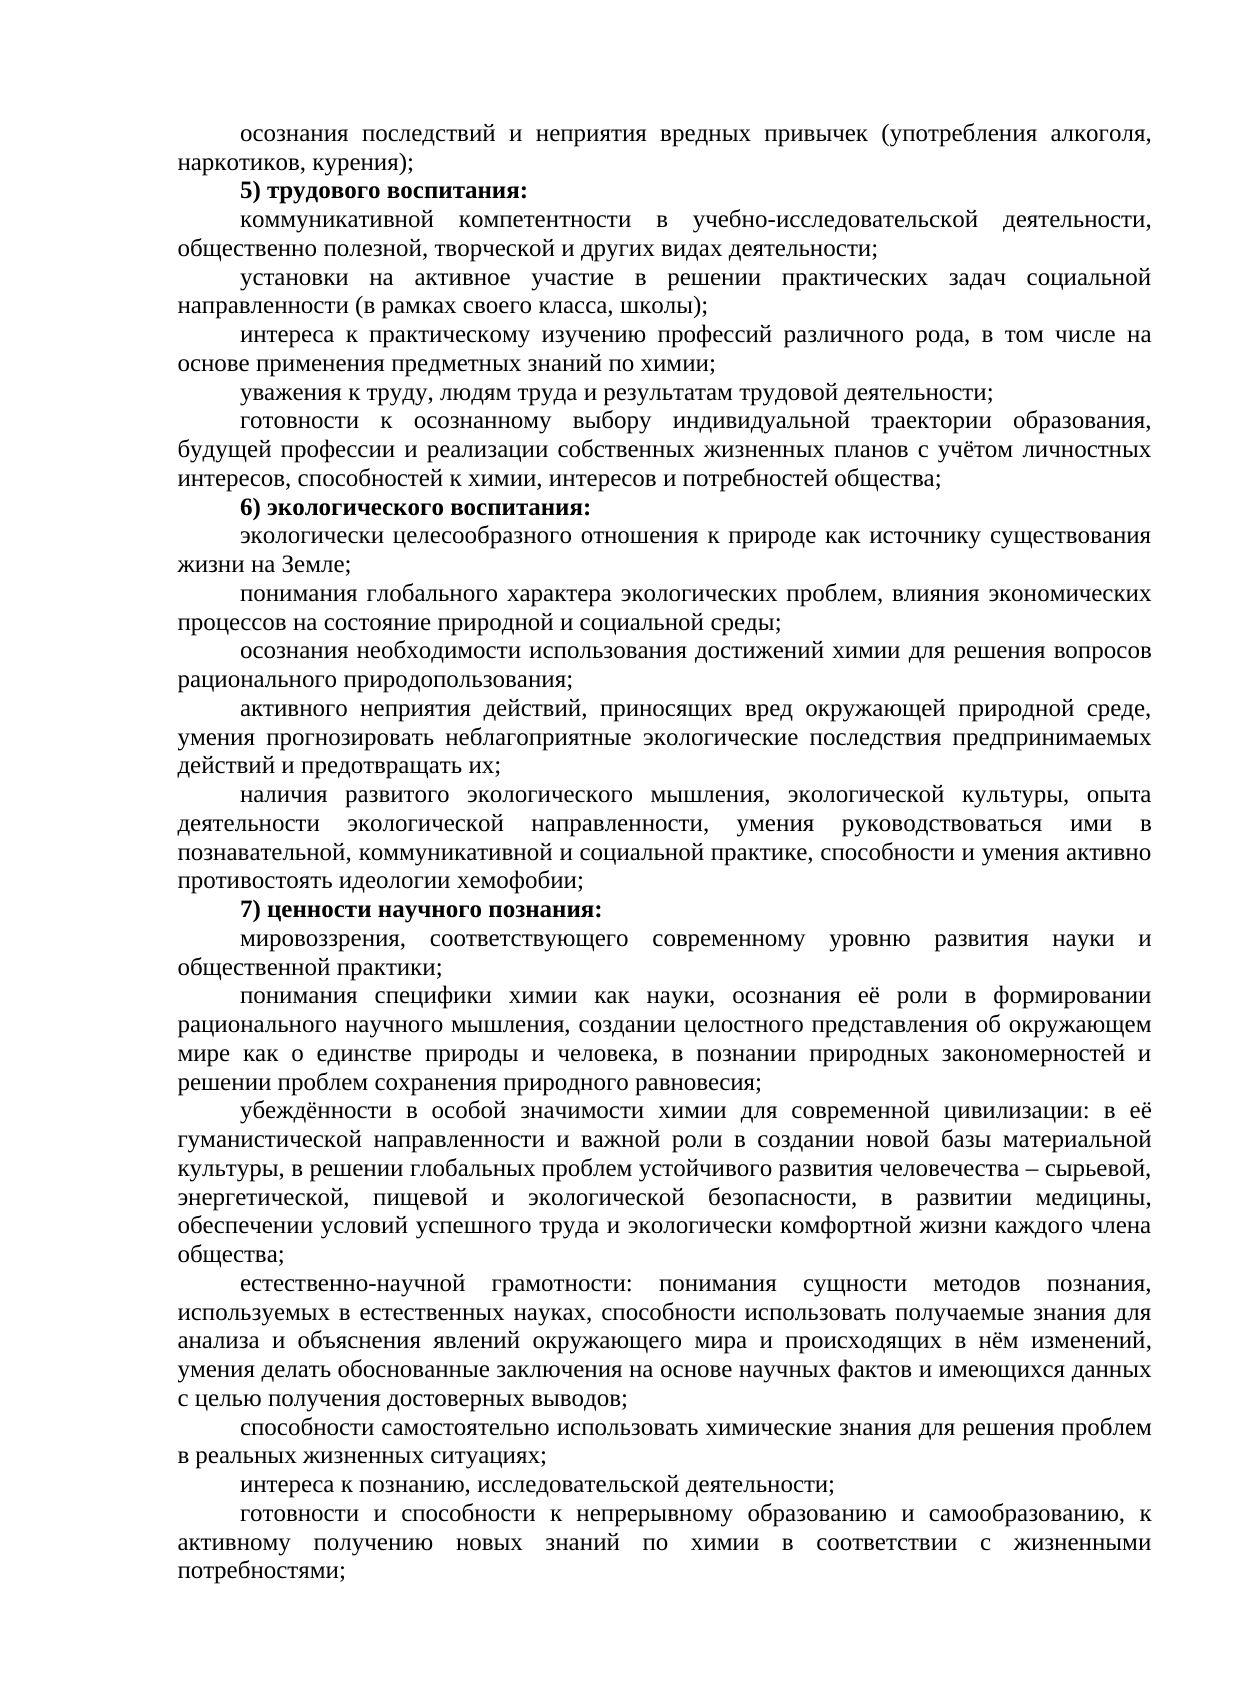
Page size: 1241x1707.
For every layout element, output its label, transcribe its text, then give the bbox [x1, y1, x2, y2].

text интереса к познанию, исследовательской деятельности; [177, 1469, 1152, 1498]
text понимания специфики химии как науки, осознания её роли в формировании рационального научного мышления, создании целостного представления об окружающем мире как о единстве природы и человека, в познании природных закономерностей и решении проблем сохранения природного равновесия; [177, 981, 1152, 1096]
text готовности к осознанному выбору индивидуальной траектории образования, будущей профессии и реализации собственных жизненных планов с учётом личностных интересов, способностей к химии, интересов и потребностей общества; [177, 406, 1152, 492]
text коммуникативной компетентности в учебно-исследовательской деятельности, общественно полезной, творческой и других видах деятельности; [177, 204, 1152, 262]
text осознания последствий и неприятия вредных привычек (употребления алкоголя, наркотиков, курения); [177, 118, 1152, 176]
text наличия развитого экологического мышления, экологической культуры, опыта деятельности экологической направленности, умения руководствоваться ими в познавательной, коммуникативной и социальной практике, способности и умения активно противостоять идеологии хемофобии; [177, 779, 1152, 894]
text убеждённости в особой значимости химии для современной цивилизации: в её гуманистической направленности и важной роли в создании новой базы материальной культуры, в решении глобальных проблем устойчивого развития человечества – сырьевой, энергетической, пищевой и экологической безопасности, в развитии медицины, обеспечении условий успешного труда и экологически комфортной жизни каждого члена общества; [177, 1096, 1152, 1268]
text готовности и способности к непрерывному образованию и самообразованию, к активному получению новых знаний по химии в соответствии с жизненными потребностями; [177, 1498, 1152, 1584]
text уважения к труду, людям труда и результатам трудовой деятельности; [177, 377, 1152, 406]
text 7) ценности научного познания: [177, 894, 1152, 923]
text экологически целесообразного отношения к природе как источнику существования жизни на Земле; [177, 521, 1152, 578]
text осознания необходимости использования достижений химии для решения вопросов рационального природопользования; [177, 636, 1152, 693]
text интереса к практическому изучению профессий различного рода, в том числе на основе применения предметных знаний по химии; [177, 319, 1152, 377]
text естественно-научной грамотности: понимания сущности методов познания, используемых в естественных науках, способности использовать получаемые знания для анализа и объяснения явлений окружающего мира и происходящих в нём изменений, умения делать обоснованные заключения на основе научных фактов и имеющихся данных с целью получения достоверных выводов; [177, 1268, 1152, 1412]
text способности самостоятельно использовать химические знания для решения проблем в реальных жизненных ситуациях; [177, 1412, 1152, 1469]
text понимания глобального характера экологических проблем, влияния экономических процессов на состояние природной и социальной среды; [177, 578, 1152, 636]
text активного неприятия действий, приносящих вред окружающей природной среде, умения прогнозировать неблагоприятные экологические последствия предпринимаемых действий и предотвращать их; [177, 693, 1152, 779]
text 5) трудового воспитания: [177, 176, 1152, 204]
text мировоззрения, соответствующего современному уровню развития науки и общественной практики; [177, 923, 1152, 981]
text установки на активное участие в решении практических задач социальной направленности (в рамках своего класса, школы); [177, 262, 1152, 319]
text 6) экологического воспитания: [177, 492, 1152, 521]
